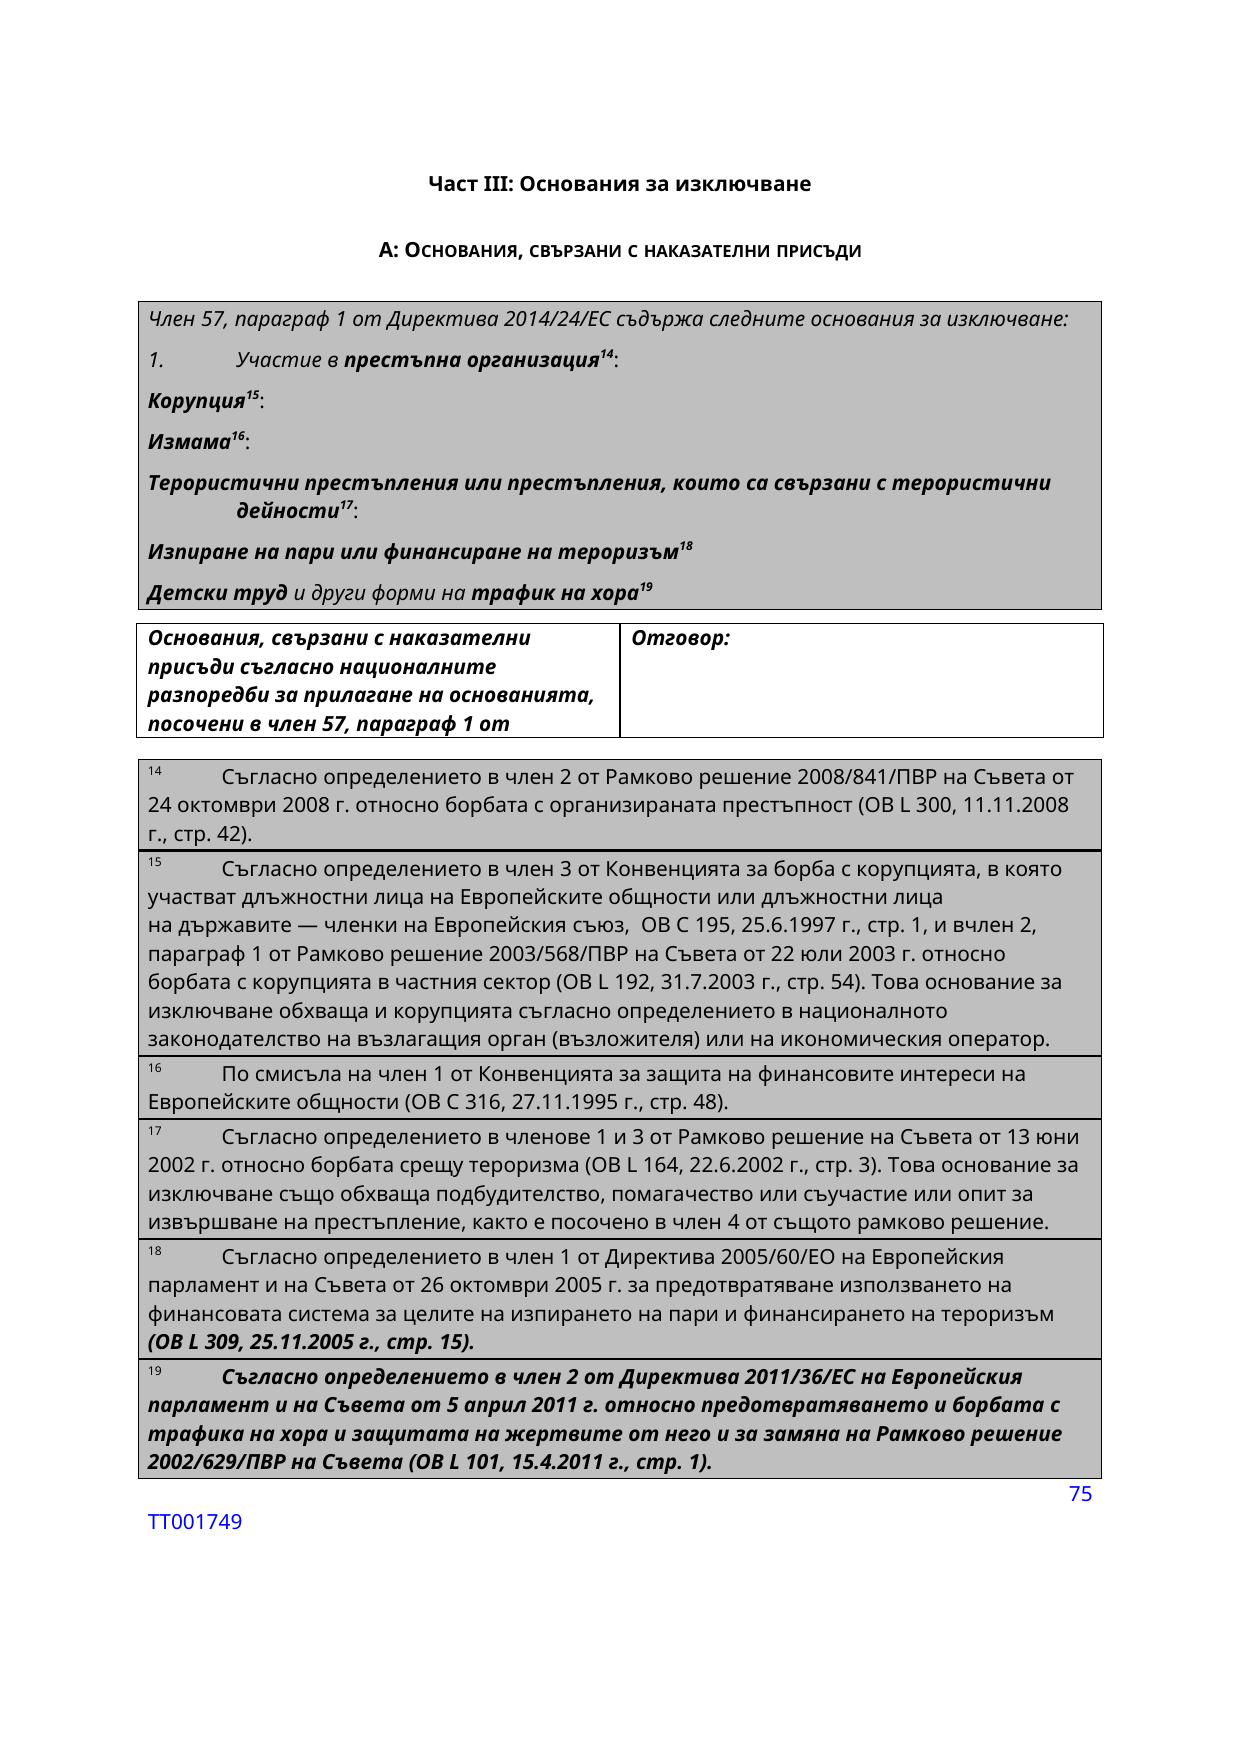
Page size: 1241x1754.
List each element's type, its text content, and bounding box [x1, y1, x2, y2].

text Измама: [139, 424, 1101, 456]
text Част III: Основания за изключване [148, 169, 1092, 198]
table_header Основания, свързани с наказателни присъди съгласно националните разпоредби за прилагане на основанията, посочени в член 57, параграф 1 от Директивата: [137, 624, 619, 737]
list Участие в престъпна организация: [139, 342, 1101, 374]
text Корупция: [139, 383, 1101, 415]
text Изпиране на пари или финансиране на тероризъм [139, 534, 1101, 566]
text Член 57, параграф 1 от Директива 2014/24/ЕС съдържа следните основания за изключване: [139, 302, 1101, 333]
table_header Отговор: [621, 624, 1103, 737]
text Детски труд и други форми на трафик на хора [139, 575, 1101, 609]
text А: Основания, свързани с наказателни присъди [148, 235, 1092, 264]
text Терористични престъпления или престъпления, които са свързани с терористични дейности: [139, 465, 1101, 525]
